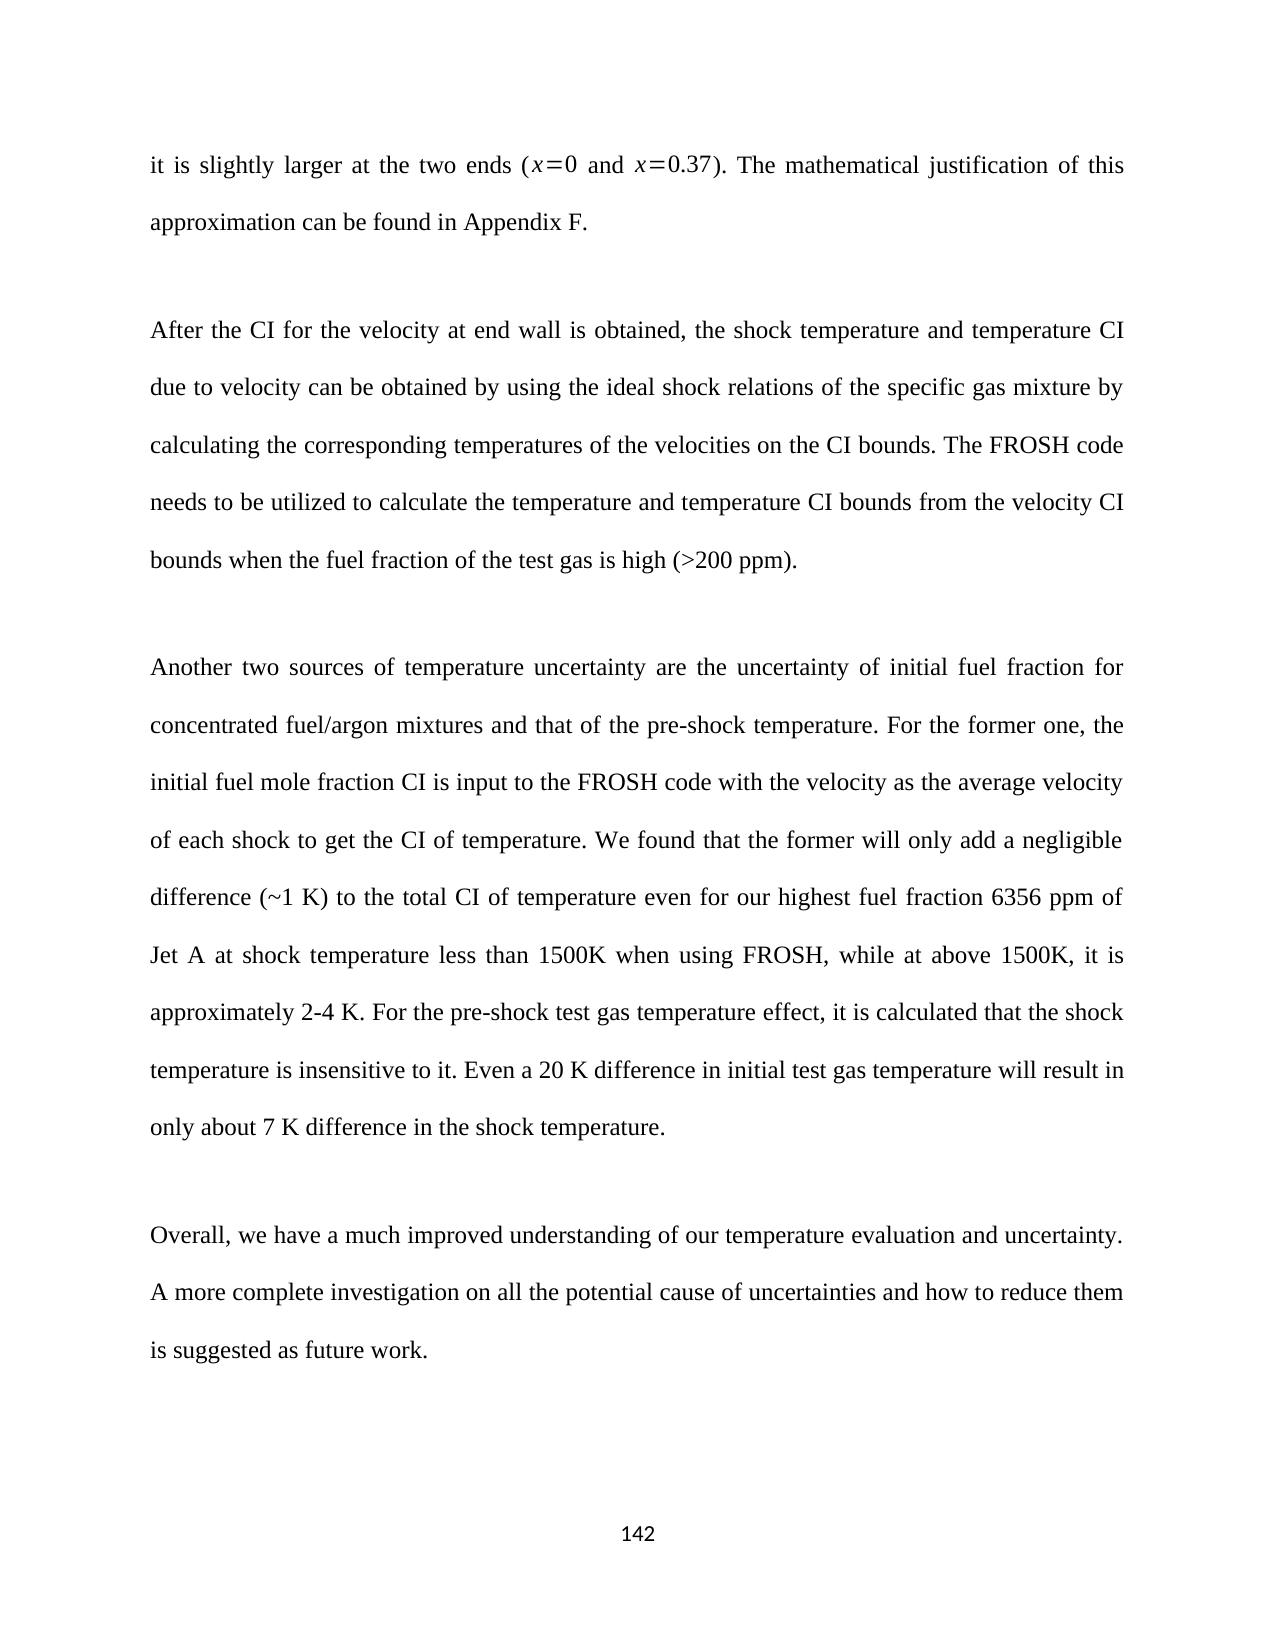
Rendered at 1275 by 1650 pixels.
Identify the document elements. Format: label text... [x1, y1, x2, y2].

list Overall, we have a much improved understanding of our temperature evaluation and uncertainty. A more complete investigation on all the potential cause of uncertainties and how to reduce them is suggested as future work. [150, 1220, 1125, 1364]
list After the CI for the velocity at end wall is obtained, the shock temperature and temperature CI due to velocity can be obtained by using the ideal shock relations of the specific gas mixture by calculating the corresponding temperatures of the velocities on the CI bounds. The FROSH code needs to be utilized to calculate the temperature and temperature CI bounds from the velocity CI bounds when the fuel fraction of the test gas is high (>200 ppm). [150, 315, 1125, 574]
list Another two sources of temperature uncertainty are the uncertainty of initial fuel fraction for concentrated fuel/argon mixtures and that of the pre-shock temperature. For the former one, the initial fuel mole fraction CI is input to the FROSH code with the velocity as the average velocity of each shock to get the CI of temperature. We found that the former will only add a negligible difference (~1 K) to the total CI of temperature even for our highest fuel fraction 6356 ppm of Jet A at shock temperature less than 1500K when using FROSH, while at above 1500K, it is approximately 2-4 K. For the pre-shock test gas temperature effect, it is calculated that the shock temperature is insensitive to it. Even a 20 K difference in initial test gas temperature will result in only about 7 K difference in the shock temperature. [150, 652, 1125, 1141]
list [150, 150, 1125, 236]
